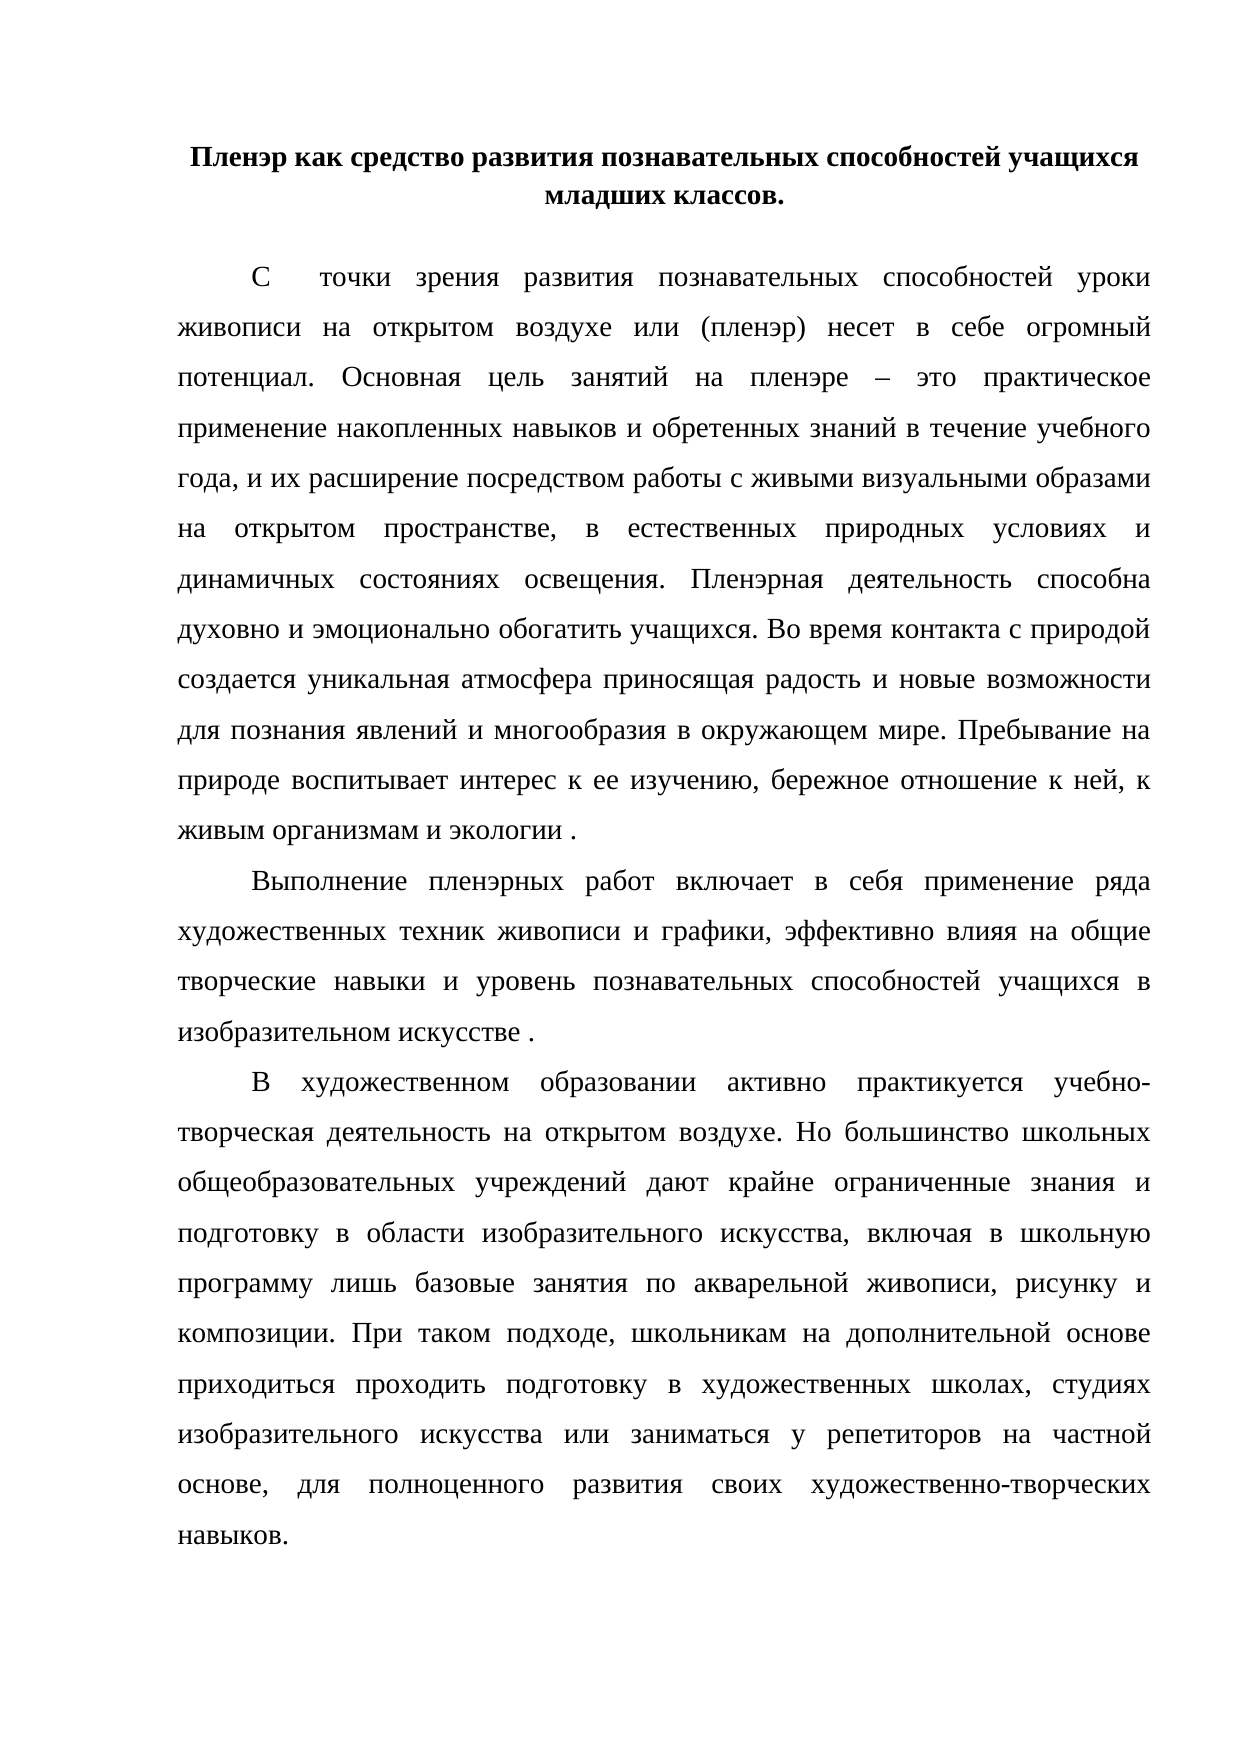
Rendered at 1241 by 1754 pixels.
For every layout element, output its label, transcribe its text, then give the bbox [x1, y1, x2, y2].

subtitle Пленэр как средство развития познавательных способностей учащихся младших классов. [177, 139, 1152, 253]
text В художественном образовании активно практикуется учебно-творческая деятельность на открытом воздухе. Но большинство школьных общеобразовательных учреждений дают крайне ограниченные знания и подготовку в области изобразительного искусства, включая в школьную программу лишь базовые занятия по акварельной живописи, рисунку и композиции. При таком подходе, школьникам на дополнительной основе приходиться проходить подготовку в художественных школах, студиях изобразительного искусcтва или заниматься у репетиторов на частной основе, для полноценного развития своих художественно-творческих навыков. [177, 1064, 1152, 1550]
text С точки зрения развития познавательных способностей уроки живописи на открытом воздухе или (пленэр) несет в себе огромный потенциал. Основная цель занятий на пленэре – это практическое применение накопленных навыков и обретенных знаний в течение учебного года, и их расширение посредством работы с живыми визуальными образами на открытом пространстве, в естественных природных условиях и динамичных состояниях освещения. Пленэрная деятельность способна духовно и эмоционально обогатить учащихся. Во время контакта с природой создается уникальная атмосфера приносящая радость и новые возможности для познания явлений и многообразия в окружающем мире. Пребывание на природе воспитывает интерес к ее изучению, бережное отношение к ней, к живым организмам и экологии . [177, 259, 1152, 846]
text Выполнение пленэрных работ включает в себя применение ряда художественных техник живописи и графики, эффективно влияя на общие творческие навыки и уровень познавательных способностей учащихся в изобразительном искусстве . [177, 863, 1152, 1047]
